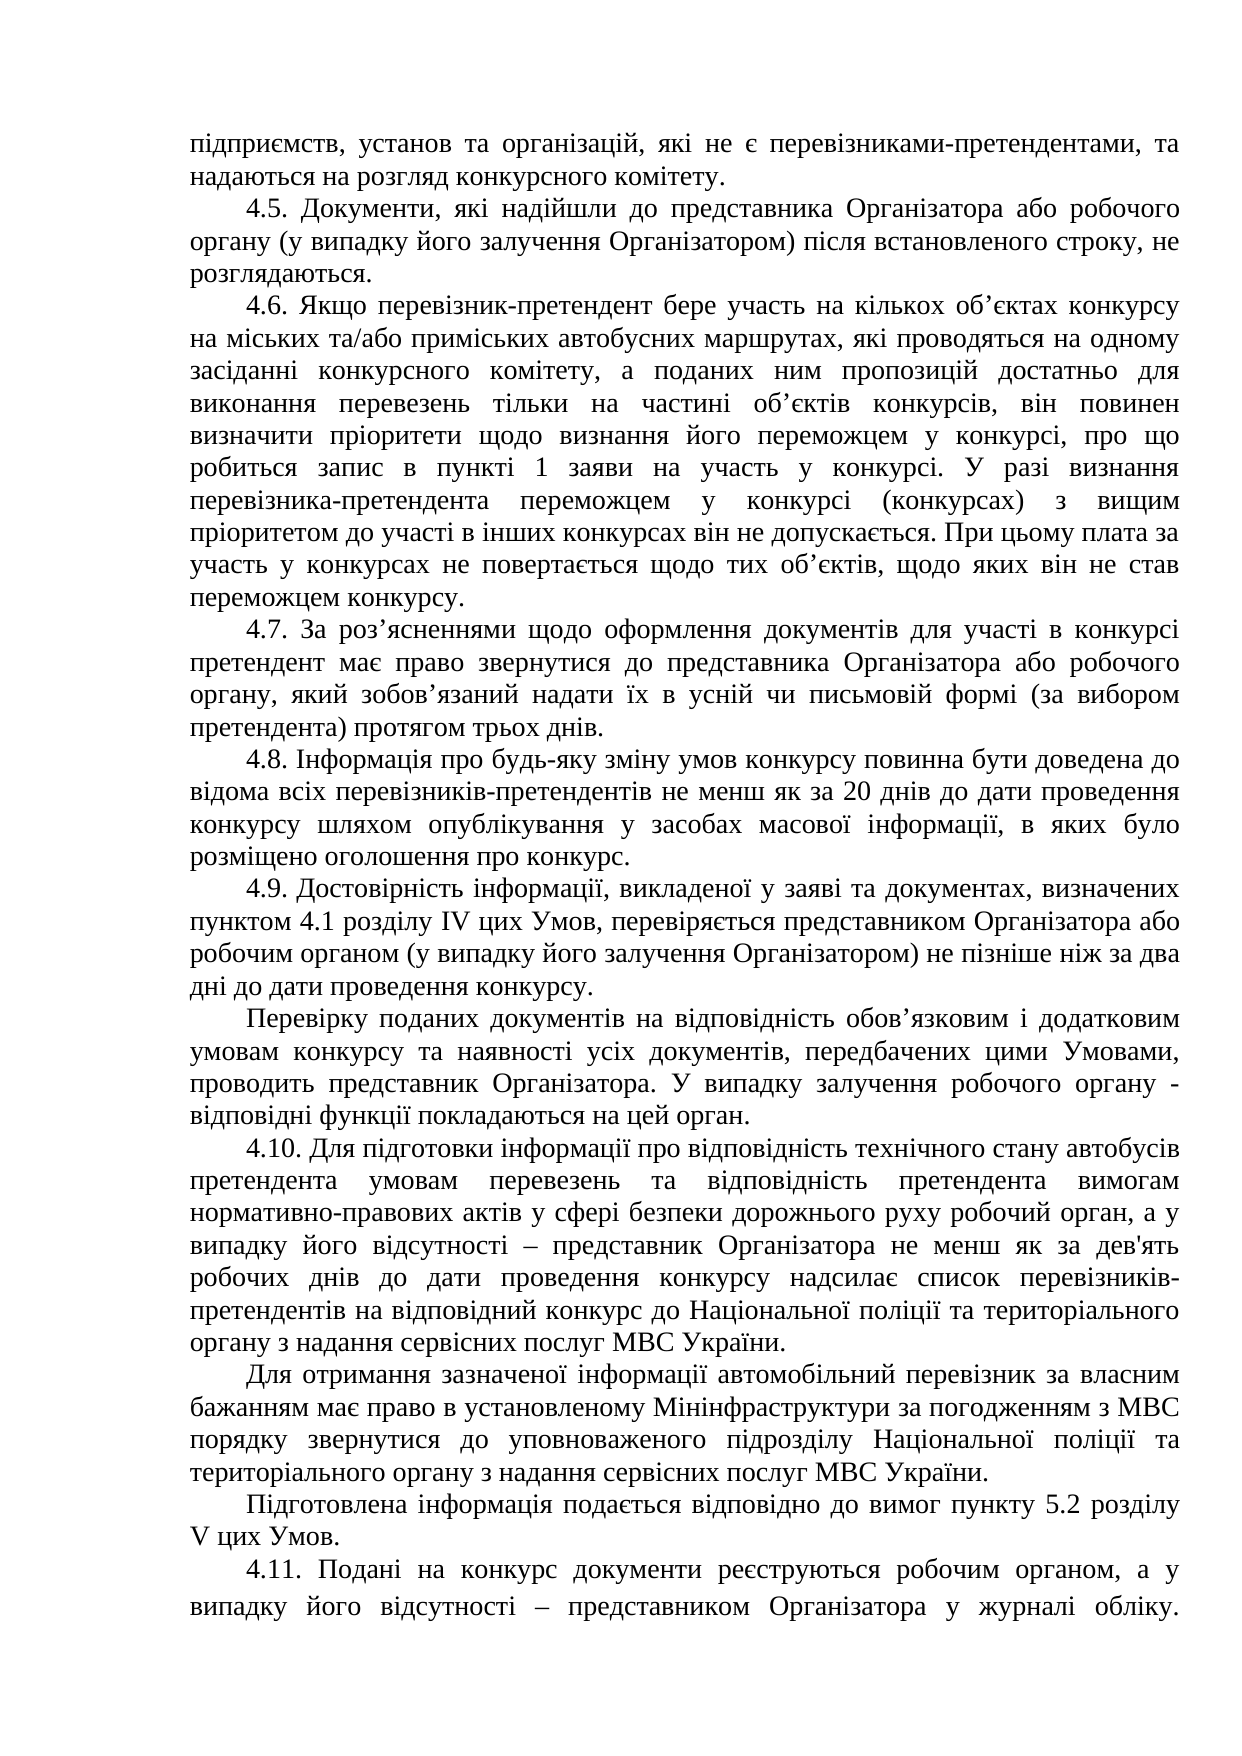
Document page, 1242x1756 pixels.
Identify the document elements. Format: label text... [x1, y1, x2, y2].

text 4.8. Інформація про будь-яку зміну умов конкурсу повинна бути доведена до відома всіх перевізників-претендентів не менш як за 20 днів до дати проведення конкурсу шляхом опублікування у засобах масової інформації, в яких було розміщено оголошення про конкурс. [189, 742, 1181, 872]
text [189, 1552, 1181, 1621]
text Перевірку поданих документів на відповідність обов’язковим і додатковим умовам конкурсу та наявності усіх документів, передбачених цими Умовами, проводить представник Організатора. У випадку залучення робочого органу - відповідні функції покладаються на цей орган. [189, 1001, 1181, 1131]
text Підготовлена інформація подається відповідно до вимог пункту 5.2 розділу V цих Умов. [189, 1487, 1181, 1552]
text 4.5. Документи, які надійшли до представника Організатора або робочого органу (у випадку його залучення Організатором) після встановленого строку, не розглядаються. [189, 191, 1181, 288]
text 4.9. Достовірність інформації, викладеної у заяві та документах, визначених пунктом 4.1 розділу IV цих Умов, перевіряється представником Організатора або робочим органом (у випадку його залучення Організатором) не пізніше ніж за два дні до дати проведення конкурсу. [189, 872, 1181, 1001]
text 4.10. Для підготовки інформації про відповідність технічного стану автобусів претендента умовам перевезень та відповідність претендента вимогам нормативно-правових актів у сфері безпеки дорожнього руху робочий орган, а у випадку його відсутності – представник Організатора не менш як за дев'ять робочих днів до дати проведення конкурсу надсилає список перевізників-претендентів на відповідний конкурс до Національної поліції та територіального органу з надання сервісних послуг МВС України. [189, 1131, 1181, 1357]
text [189, 126, 1181, 191]
text 4.7. За роз’ясненнями щодо оформлення документів для участі в конкурсі претендент має право звернутися до представника Організатора або робочого органу, який зобов’язаний надати їх в усній чи письмовій формі (за вибором претендента) протягом трьох днів. [189, 612, 1181, 742]
text 4.6. Якщо перевізник-претендент бере участь на кількох об’єктах конкурсу на міських та/або приміських автобусних маршрутах, які проводяться на одному засіданні конкурсного комітету, а поданих ним пропозицій достатньо для виконання перевезень тільки на частині об’єктів конкурсів, він повинен визначити пріоритети щодо визнання його переможцем у конкурсі, про що робиться запис в пункті 1 заяви на участь у конкурсі. У разі визнання перевізника-претендента переможцем у конкурсі (конкурсах) з вищим пріоритетом до участі в інших конкурсах він не допускається. При цьому плата за участь у конкурсах не повертається щодо тих об’єктів, щодо яких він не став переможцем конкурсу. [189, 288, 1181, 612]
text Для отримання зазначеної інформації автомобільний перевізник за власним бажанням має право в установленому Мінінфраструктури за погодженням з МВС порядку звернутися до уповноваженого підрозділу Національної поліції та територіального органу з надання сервісних послуг МВС України. [189, 1357, 1181, 1487]
